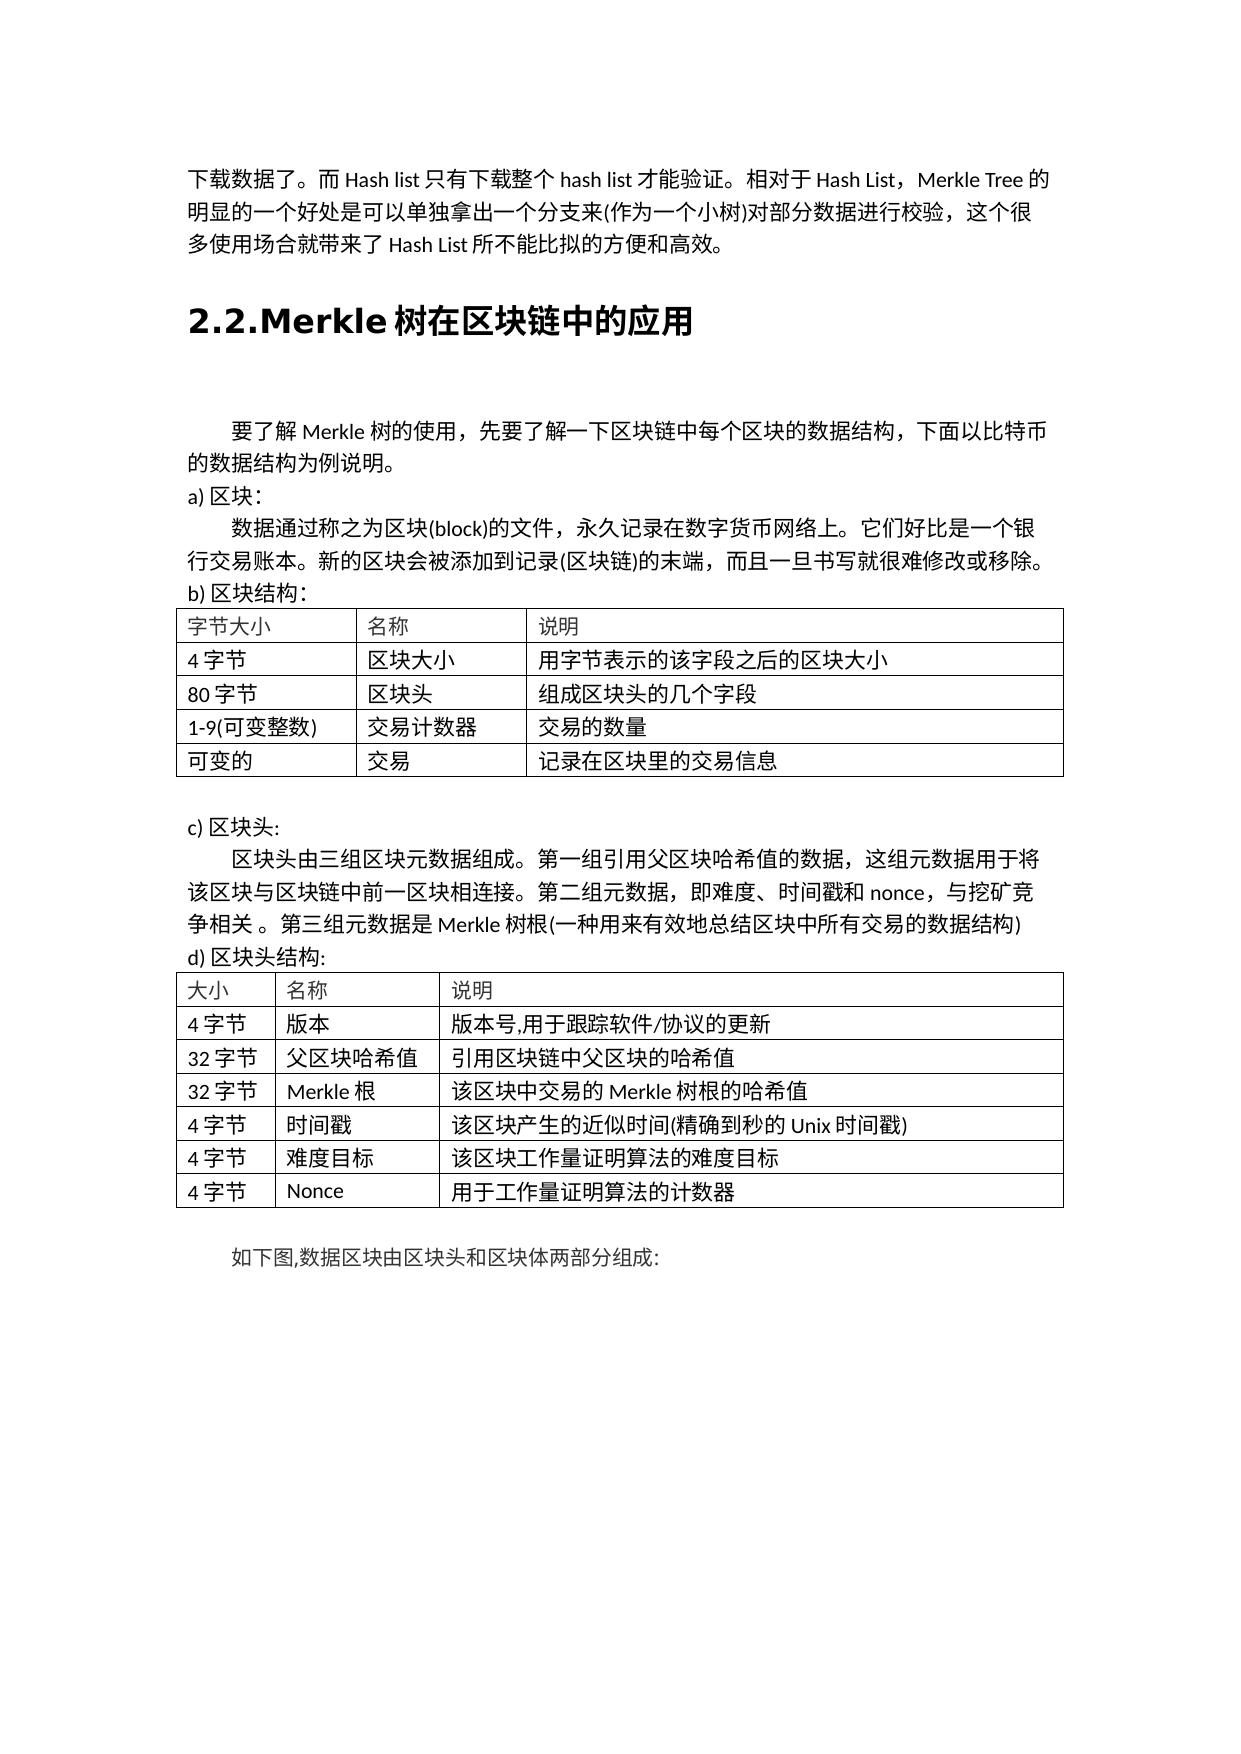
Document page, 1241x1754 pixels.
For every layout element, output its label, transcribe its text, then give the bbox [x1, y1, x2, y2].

table_cell 引用区块链中父区块的哈希值 [440, 1040, 1063, 1073]
list 数据通过称之为区块(block)的文件，永久记录在数字货币网络上。它们好比是一个银行交易账本。新的区块会被添加到记录(区块链)的末端，而且一旦书写就很难修改或移除。 [187, 511, 1053, 576]
table_cell 1-9(可变整数) [177, 710, 356, 742]
table_cell 32字节 [177, 1040, 275, 1073]
table_cell 80字节 [177, 676, 356, 709]
table_cell 交易 [357, 744, 526, 776]
table_cell Nonce [276, 1174, 439, 1207]
table_cell 4字节 [177, 1007, 275, 1039]
table_cell 用于工作量证明算法的计数器 [440, 1174, 1063, 1207]
table_header 大小 [177, 973, 275, 1006]
table_cell 交易的数量 [527, 710, 1063, 742]
table_header 名称 [357, 609, 526, 642]
table_cell 用字节表示的该字段之后的区块大小 [527, 643, 1063, 675]
list 如下图,数据区块由区块头和区块体两部分组成: [187, 1240, 1053, 1273]
table_cell 难度目标 [276, 1141, 439, 1173]
table_header 字节大小 [177, 609, 356, 642]
list c) 区块头: [187, 809, 1053, 842]
table_cell 该区块中交易的Merkle 树根的哈希值 [440, 1074, 1063, 1106]
list b) 区块结构： [187, 576, 1053, 608]
table_cell 区块头 [357, 676, 526, 709]
table_cell 时间戳 [276, 1107, 439, 1140]
subtitle 2.2.Merkle树在区块链中的应用 [187, 287, 1053, 352]
table_cell 4字节 [177, 1107, 275, 1140]
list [187, 162, 1053, 259]
list d) 区块头结构: [187, 939, 1053, 972]
table_cell 可变的 [177, 744, 356, 776]
table_cell 该区块产生的近似时间(精确到秒的 Unix 时间戳) [440, 1107, 1063, 1140]
table_cell 该区块工作量证明算法的难度目标 [440, 1141, 1063, 1173]
table_cell 4字节 [177, 1141, 275, 1173]
table_cell 组成区块头的几个字段 [527, 676, 1063, 709]
table_cell 父区块哈希值 [276, 1040, 439, 1073]
table_cell 交易计数器 [357, 710, 526, 742]
table_cell 4字节 [177, 643, 356, 675]
table_header 名称 [276, 973, 439, 1006]
table_cell 版本号,用于跟踪软件/协议的更新 [440, 1007, 1063, 1039]
table_cell 版本 [276, 1007, 439, 1039]
table_cell 32字节 [177, 1074, 275, 1106]
list 要了解 Merkle 树的使用，先要了解一下区块链中每个区块的数据结构，下面以比特币的数据结构为例说明。 [187, 413, 1053, 478]
table_cell Merkle根 [276, 1074, 439, 1106]
list a) 区块： [187, 478, 1053, 511]
table_header 说明 [527, 609, 1063, 642]
list 区块头由三组区块元数据组成。第一组引用父区块哈希值的数据，这组元数据用于将该区块与区块链中前一区块相连接。第二组元数据，即难度、时间戳和nonce，与挖矿竞争相关 。第三组元数据是Merkle树根(一种用来有效地总结区块中所有交易的数据结构) [187, 842, 1053, 939]
table_cell 4字节 [177, 1174, 275, 1207]
table_header 说明 [440, 973, 1063, 1006]
table_cell 记录在区块里的交易信息 [527, 744, 1063, 776]
table_cell 区块大小 [357, 643, 526, 675]
